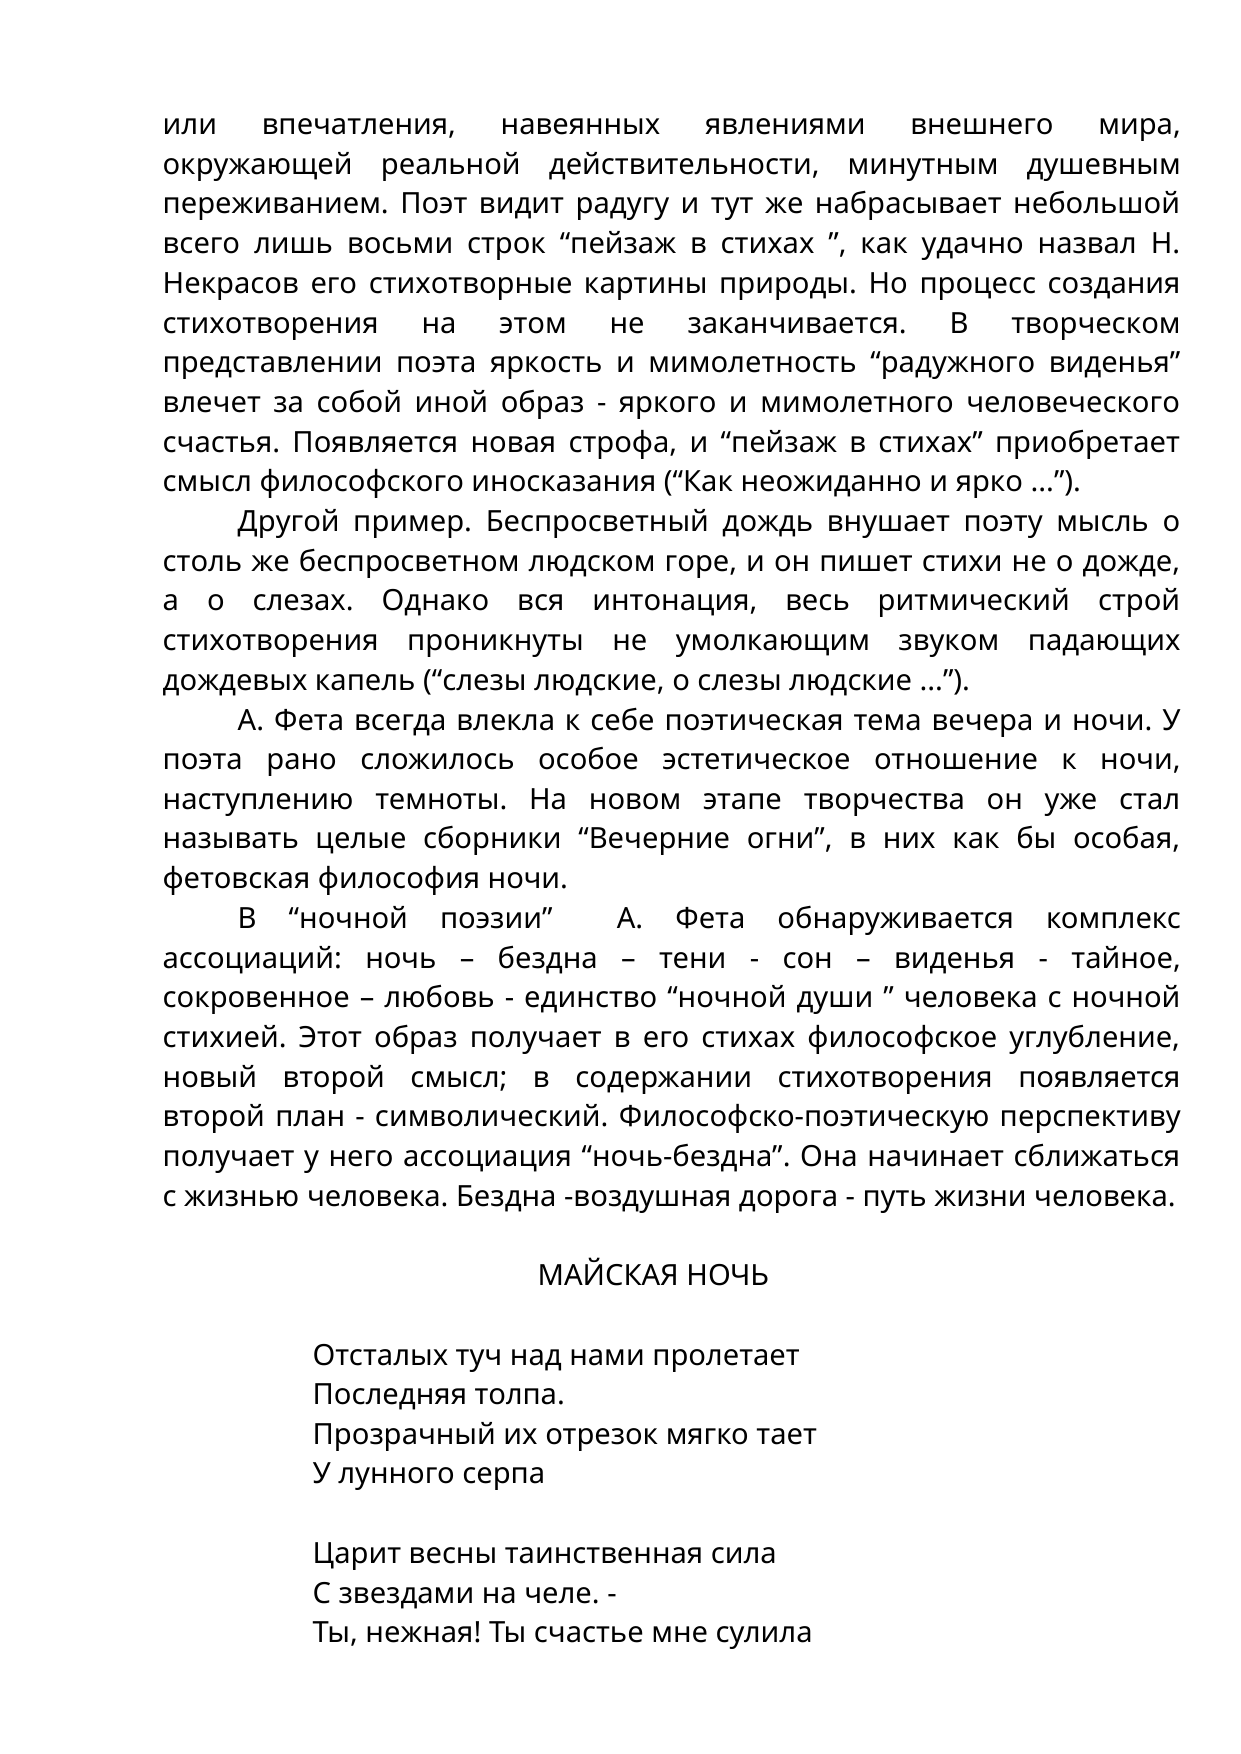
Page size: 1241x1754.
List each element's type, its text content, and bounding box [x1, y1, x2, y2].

text У лунного серпа [237, 1453, 1181, 1492]
text С звездами на челе. - [237, 1572, 1181, 1612]
text Царит весны таинственная сила [237, 1532, 1181, 1572]
text Отсталых туч над нами пролетает [237, 1334, 1181, 1373]
text А. Фета всегда влекла к себе поэтическая тема вечера и ночи. У поэта рано сложилось особое эстетическое отношение к ночи, наступлению темноты. На новом этапе творчества он уже стал называть целые сборники “Вечерние огни”, в них как бы особая, фетовская философия ночи. [162, 699, 1181, 897]
text В “ночной поэзии” А. Фета обнаруживается комплекс ассоциаций: ночь – бездна – тени - сон – виденья - тайное, сокровенное – любовь - единство “ночной души ” человека с ночной стихией. Этот образ получает в его стихах философское углубление, новый второй смысл; в содержании стихотворения появляется второй план - символический. Философско-поэтическую перспективу получает у него ассоциация “ночь-бездна”. Она начинает сближаться с жизнью человека. Бездна -воздушная дорога - путь жизни человека. [162, 897, 1181, 1215]
text Прозрачный их отрезок мягко тает [237, 1413, 1181, 1453]
text Ты, нежная! Ты счастье мне сулила [237, 1612, 1181, 1651]
text Другой пример. Беспросветный дождь внушает поэту мысль о столь же беспросветном людском горе, и он пишет стихи не о дожде, а о слезах. Однако вся интонация, весь ритмический строй стихотворения проникнуты не умолкающим звуком падающих дождевых капель (“слезы людские, о слезы людские ...”). [162, 500, 1181, 699]
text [162, 103, 1181, 500]
text Последняя толпа. [237, 1373, 1181, 1413]
text МАЙСКАЯ НОЧЬ [462, 1254, 1181, 1294]
